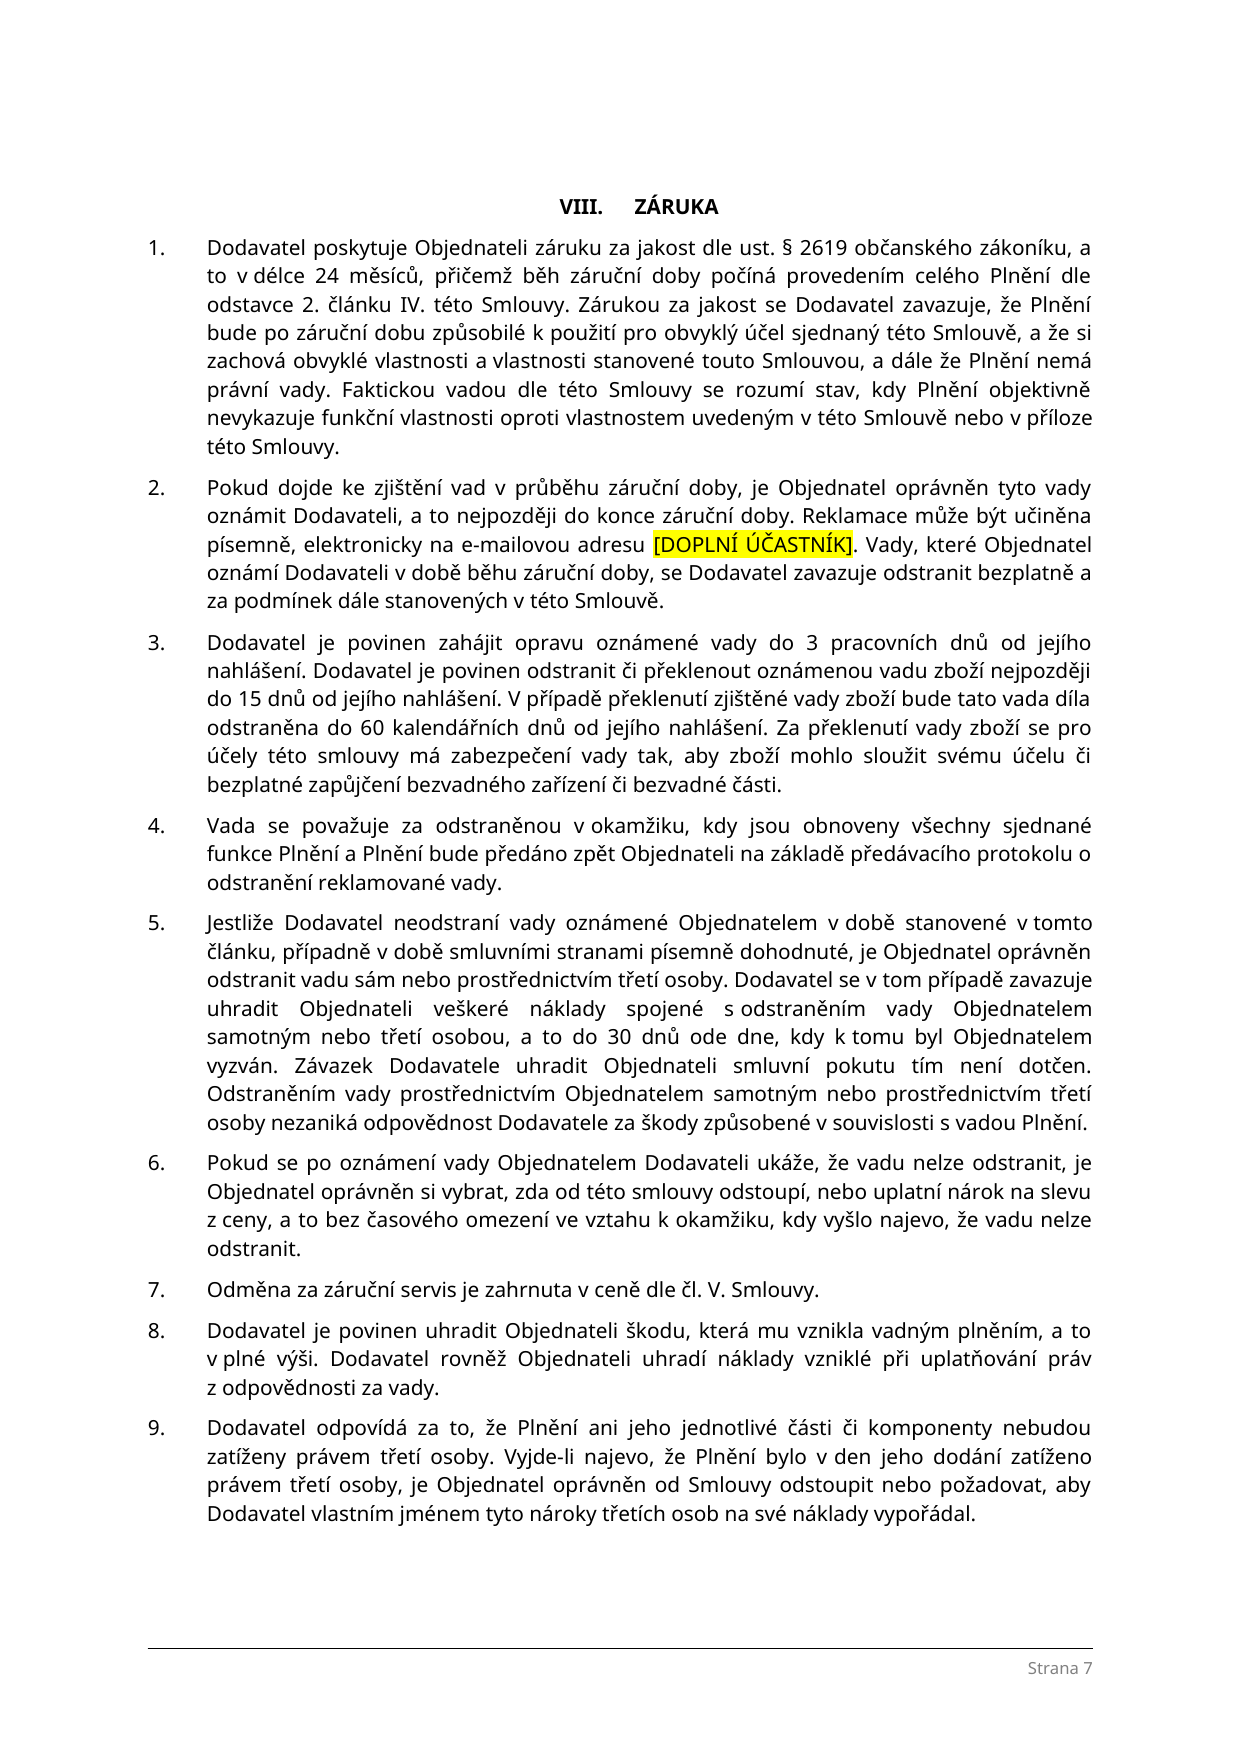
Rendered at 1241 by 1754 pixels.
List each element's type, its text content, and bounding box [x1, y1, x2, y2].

list ZÁRUKA [185, 192, 1093, 220]
list Pokud se po oznámení vady Objednatelem Dodavateli ukáže, že vadu nelze odstranit, je Objednatel oprávněn si vybrat, zda od této smlouvy odstoupí, nebo uplatní nárok na slevu z ceny, a to bez časového omezení ve vztahu k okamžiku, kdy vyšlo najevo, že vadu nelze odstranit. [148, 1148, 1093, 1262]
list Odměna za záruční servis je zahrnuta v ceně dle čl. V. Smlouvy. [148, 1275, 1093, 1303]
list Dodavatel poskytuje Objednateli záruku za jakost dle ust. § 2619 občanského zákoníku, a to v délce 24 měsíců, přičemž běh záruční doby počíná provedením celého Plnění dle odstavce 2. článku IV. této Smlouvy. Zárukou za jakost se Dodavatel zavazuje, že Plnění bude po záruční dobu způsobilé k použití pro obvyklý účel sjednaný této Smlouvě, a že si zachová obvyklé vlastnosti a vlastnosti stanovené touto Smlouvou, a dále že Plnění nemá právní vady. Faktickou vadou dle této Smlouvy se rozumí stav, kdy Plnění objektivně nevykazuje funkční vlastnosti oproti vlastnostem uvedeným v této Smlouvě nebo v příloze této Smlouvy. [148, 233, 1093, 460]
list Pokud dojde ke zjištění vad v průběhu záruční doby, je Objednatel oprávněn tyto vady oznámit Dodavateli, a to nejpozději do konce záruční doby. Reklamace může být učiněna písemně, elektronicky na e-mailovou adresu [DOPLNÍ ÚČASTNÍK]. Vady, které Objednatel oznámí Dodavateli v době běhu záruční doby, se Dodavatel zavazuje odstranit bezplatně a za podmínek dále stanovených v této Smlouvě. [148, 473, 1093, 615]
list Vada se považuje za odstraněnou v okamžiku, kdy jsou obnoveny všechny sjednané funkce Plnění a Plnění bude předáno zpět Objednateli na základě předávacího protokolu o odstranění reklamované vady. [148, 811, 1093, 896]
list Jestliže Dodavatel neodstraní vady oznámené Objednatelem v době stanovené v tomto článku, případně v době smluvními stranami písemně dohodnuté, je Objednatel oprávněn odstranit vadu sám nebo prostřednictvím třetí osoby. Dodavatel se v tom případě zavazuje uhradit Objednateli veškeré náklady spojené s odstraněním vady Objednatelem samotným nebo třetí osobou, a to do 30 dnů ode dne, kdy k tomu byl Objednatelem vyzván. Závazek Dodavatele uhradit Objednateli smluvní pokutu tím není dotčen. Odstraněním vady prostřednictvím Objednatelem samotným nebo prostřednictvím třetí osoby nezaniká odpovědnost Dodavatele za škody způsobené v souvislosti s vadou Plnění. [148, 908, 1093, 1136]
list Dodavatel je povinen uhradit Objednateli škodu, která mu vznikla vadným plněním, a to v plné výši. Dodavatel rovněž Objednateli uhradí náklady vzniklé při uplatňování práv z odpovědnosti za vady. [148, 1316, 1093, 1401]
list Dodavatel je povinen zahájit opravu oznámené vady do 3 pracovních dnů od jejího nahlášení. Dodavatel je povinen odstranit či překlenout oznámenou vadu zboží nejpozději do 15 dnů od jejího nahlášení. V případě překlenutí zjištěné vady zboží bude tato vada díla odstraněna do 60 kalendářních dnů od jejího nahlášení. Za překlenutí vady zboží se pro účely této smlouvy má zabezpečení vady tak, aby zboží mohlo sloužit svému účelu či bezplatné zapůjčení bezvadného zařízení či bezvadné části. [148, 628, 1093, 798]
list Dodavatel odpovídá za to, že Plnění ani jeho jednotlivé části či komponenty nebudou zatíženy právem třetí osoby. Vyjde-li najevo, že Plnění bylo v den jeho dodání zatíženo právem třetí osoby, je Objednatel oprávněn od Smlouvy odstoupit nebo požadovat, aby Dodavatel vlastním jménem tyto nároky třetích osob na své náklady vypořádal. [148, 1413, 1093, 1527]
